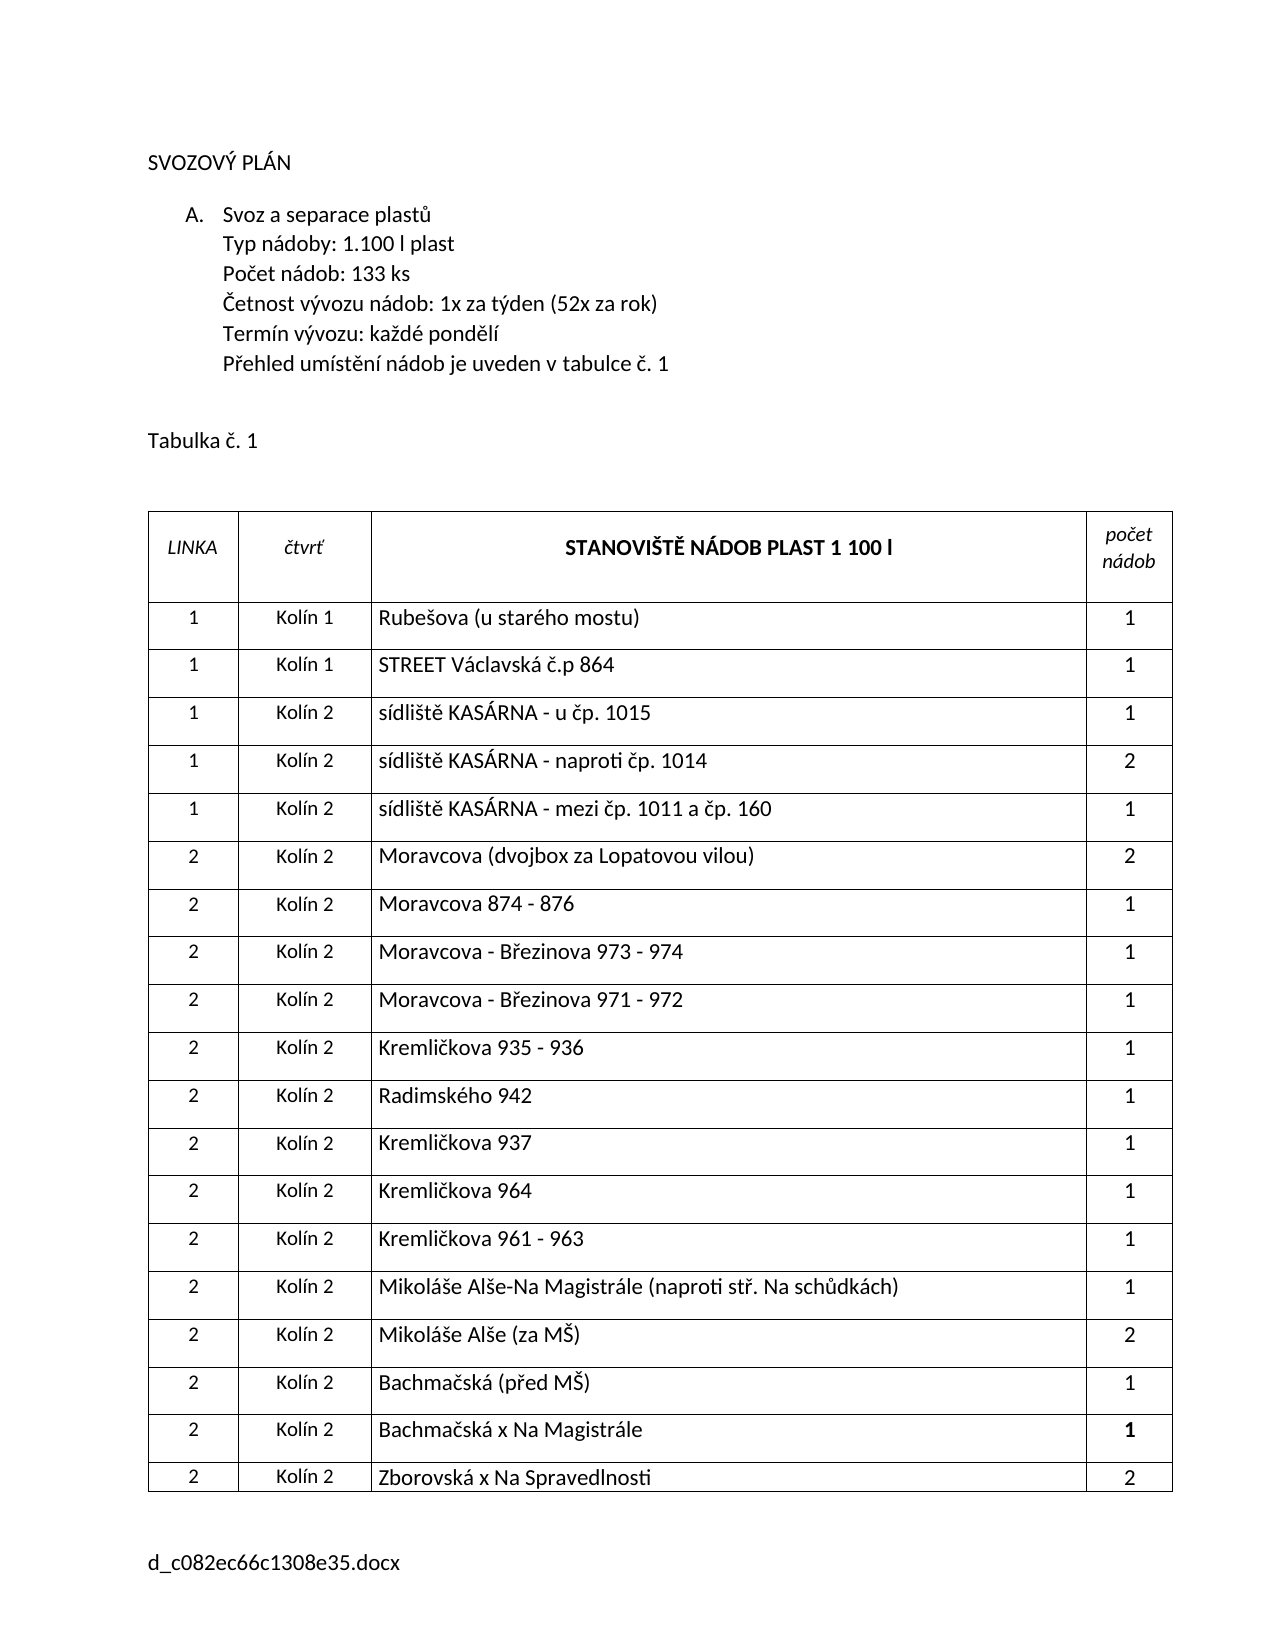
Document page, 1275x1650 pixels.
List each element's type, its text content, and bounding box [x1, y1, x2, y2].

list Počet nádob: 133 ks [223, 259, 1127, 287]
table_cell Kremličkova 964 [372, 1176, 1086, 1223]
table_cell 2 [1087, 1463, 1172, 1491]
table_cell STREET Václavská č.p 864 [372, 650, 1086, 697]
text SVOZOVÝ PLÁN [148, 148, 1127, 176]
table_cell Radimského 942 [372, 1081, 1086, 1127]
table_cell 1 [1087, 1033, 1172, 1080]
table_cell Bachmačská (před MŠ) [372, 1368, 1086, 1414]
table_cell Moravcova (dvojbox za Lopatovou vilou) [372, 842, 1086, 888]
table_cell Mikoláše Alše (za MŠ) [372, 1320, 1086, 1367]
table_cell 1 [1087, 1176, 1172, 1223]
table_cell Kolín 2 [239, 1320, 371, 1367]
table_cell Bachmačská x Na Magistrále [372, 1415, 1086, 1462]
table_cell 2 [149, 1081, 238, 1127]
table_cell Kolín 2 [239, 890, 371, 936]
table_cell Kolín 2 [239, 1224, 371, 1271]
table_cell Kolín 2 [239, 746, 371, 793]
table_cell Mikoláše Alše-Na Magistrále (naproti stř. Na schůdkách) [372, 1272, 1086, 1319]
table_cell 2 [149, 1463, 238, 1491]
table_header LINKA [149, 512, 238, 602]
table_cell 2 [149, 842, 238, 888]
table_cell Kremličkova 961 - 963 [372, 1224, 1086, 1271]
table_cell 1 [1087, 698, 1172, 745]
table_cell 1 [1087, 890, 1172, 936]
table_cell Kolín 2 [239, 794, 371, 841]
table_cell 1 [1087, 1272, 1172, 1319]
list Termín vývozu: každé pondělí [223, 319, 1127, 347]
table_cell 1 [149, 603, 238, 649]
table_cell sídliště KASÁRNA - naproti čp. 1014 [372, 746, 1086, 793]
table_cell 1 [1087, 1415, 1172, 1462]
table_cell 2 [149, 1320, 238, 1367]
table_cell 1 [1087, 1224, 1172, 1271]
table_cell 1 [1087, 650, 1172, 697]
table_cell 1 [1087, 985, 1172, 1032]
table_header STANOVIŠTĚ NÁDOB PLAST 1 100 l [372, 512, 1086, 602]
table_cell 1 [1087, 1129, 1172, 1175]
table_cell Kolín 2 [239, 1129, 371, 1175]
table_cell Kremličkova 935 - 936 [372, 1033, 1086, 1080]
table_header počet nádob [1087, 512, 1172, 602]
table_cell Kolín 2 [239, 1272, 371, 1319]
table_cell 2 [149, 1224, 238, 1271]
table_cell 2 [1087, 746, 1172, 793]
table_cell Kolín 2 [239, 1463, 371, 1491]
table_cell sídliště KASÁRNA - mezi čp. 1011 a čp. 160 [372, 794, 1086, 841]
table_cell 2 [149, 937, 238, 984]
table_cell Kolín 2 [239, 1368, 371, 1414]
list Svoz a separace plastů [185, 201, 1127, 229]
table_cell 2 [149, 1272, 238, 1319]
table_cell Kolín 2 [239, 1176, 371, 1223]
table_cell 1 [1087, 603, 1172, 649]
table_cell 1 [149, 698, 238, 745]
table_cell 1 [149, 746, 238, 793]
table_cell Kolín 2 [239, 985, 371, 1032]
table_cell 2 [149, 1368, 238, 1414]
table_cell 2 [149, 1129, 238, 1175]
table_header čtvrť [239, 512, 371, 602]
table_cell 1 [149, 794, 238, 841]
table_cell Kolín 1 [239, 650, 371, 697]
table_cell 2 [149, 1176, 238, 1223]
table_cell 1 [1087, 937, 1172, 984]
table_cell Rubešova (u starého mostu) [372, 603, 1086, 649]
table_cell 2 [149, 1033, 238, 1080]
table_cell 2 [1087, 842, 1172, 888]
table_cell Kolín 2 [239, 1415, 371, 1462]
table_cell sídliště KASÁRNA - u čp. 1015 [372, 698, 1086, 745]
table_cell Moravcova 874 - 876 [372, 890, 1086, 936]
table_cell 2 [1087, 1320, 1172, 1367]
text Tabulka č. 1 [148, 427, 1127, 454]
table_cell Kolín 2 [239, 842, 371, 888]
table_cell Kolín 2 [239, 1033, 371, 1080]
table_cell Moravcova - Březinova 973 - 974 [372, 937, 1086, 984]
table_cell 2 [149, 1415, 238, 1462]
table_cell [372, 1463, 1086, 1491]
list Četnost vývozu nádob: 1x za týden (52x za rok) [223, 289, 1127, 317]
table_cell 2 [149, 985, 238, 1032]
table_cell 1 [1087, 1081, 1172, 1127]
table_cell Kolín 2 [239, 1081, 371, 1127]
table_cell Kolín 1 [239, 603, 371, 649]
table_cell Kolín 2 [239, 937, 371, 984]
table_cell Moravcova - Březinova 971 - 972 [372, 985, 1086, 1032]
list Typ nádoby: 1.100 l plast [223, 229, 1127, 257]
table_cell 1 [1087, 1368, 1172, 1414]
list Přehled umístění nádob je uveden v tabulce č. 1 [223, 349, 1127, 377]
table_cell Kolín 2 [239, 698, 371, 745]
table_cell Kremličkova 937 [372, 1129, 1086, 1175]
table_cell 1 [1087, 794, 1172, 841]
table_cell 1 [149, 650, 238, 697]
table_cell 2 [149, 890, 238, 936]
